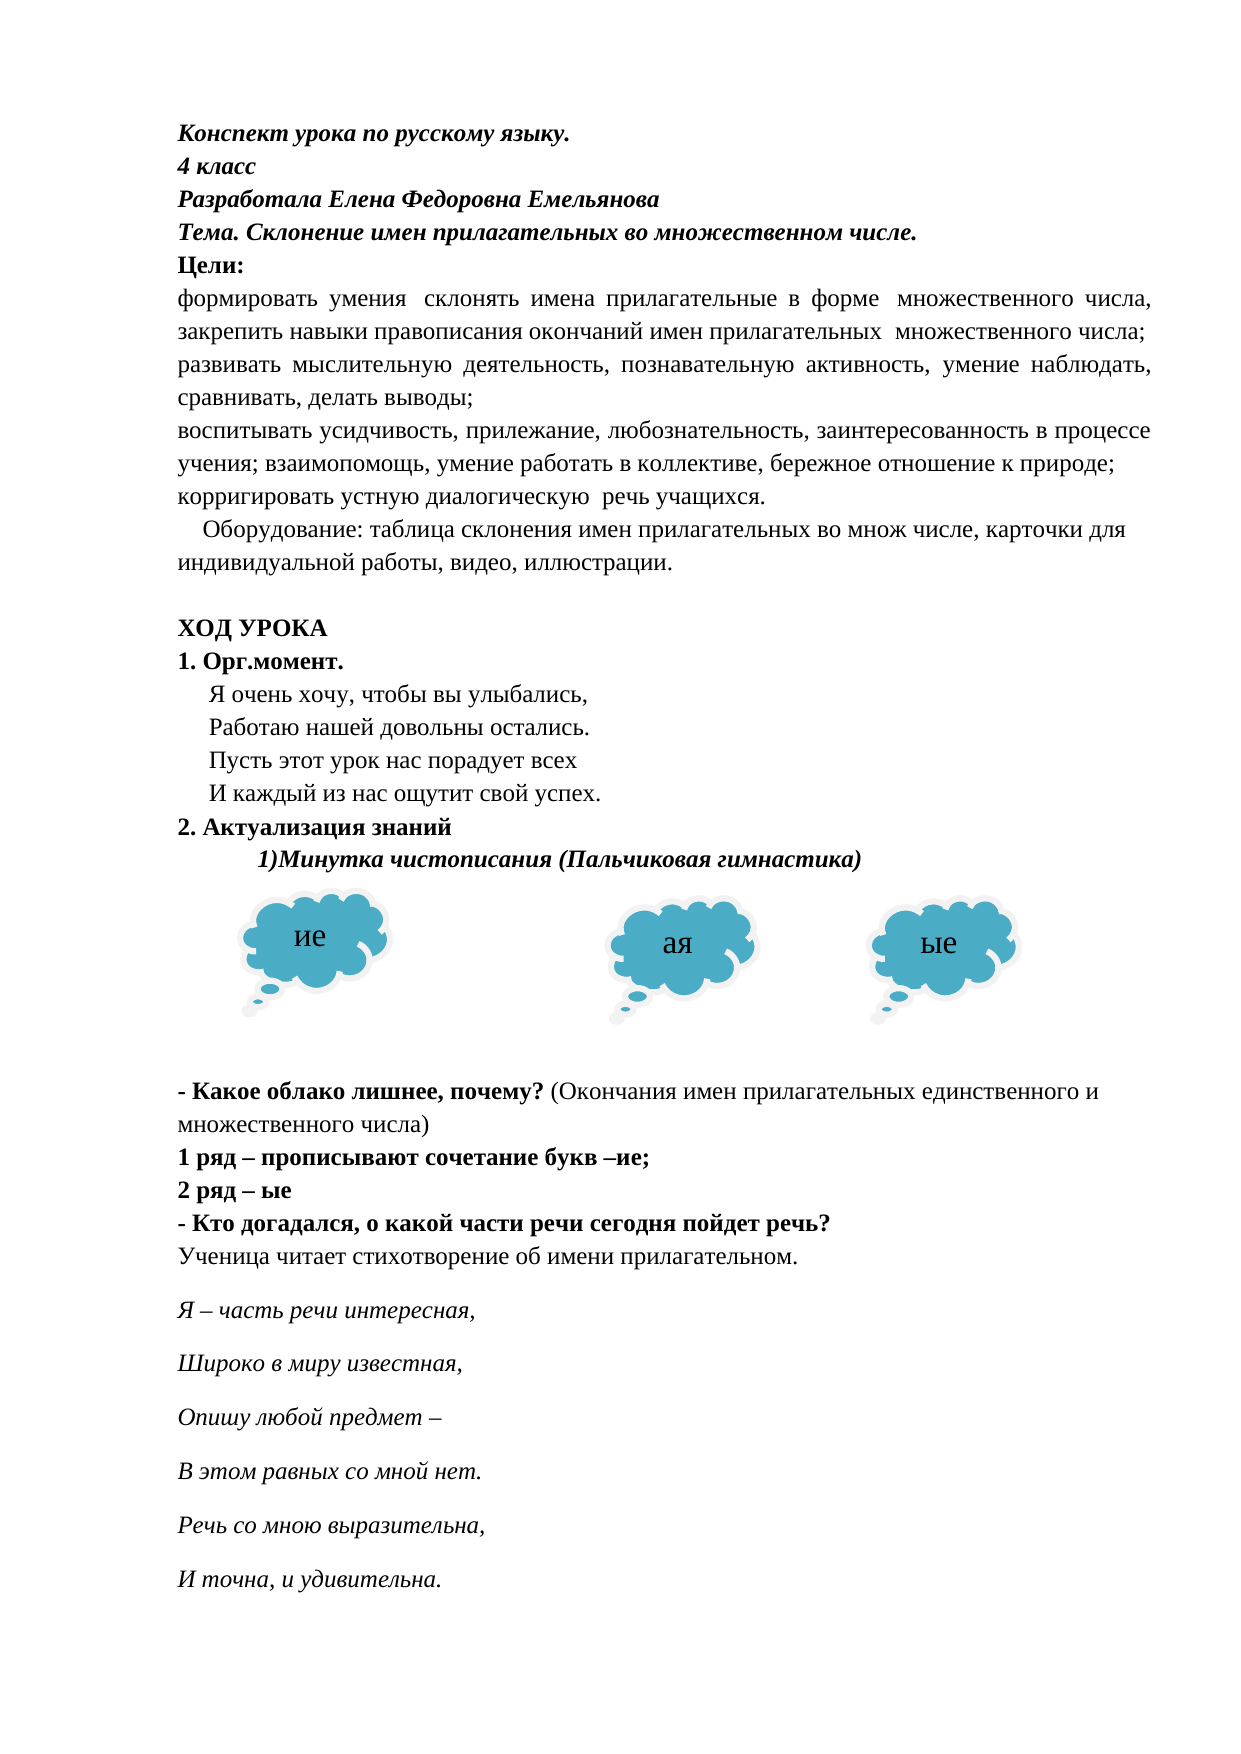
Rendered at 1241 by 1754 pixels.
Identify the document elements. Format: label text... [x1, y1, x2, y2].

text Широко в миру известная, [177, 1348, 1152, 1377]
text Опишу любой предмет – [177, 1402, 1152, 1431]
text В этом равных со мной нет. [177, 1456, 1152, 1485]
text Я очень хочу, чтобы вы улыбались, [177, 679, 1152, 708]
text развивать мыслительную деятельность, познавательную активность, умение наблюдать, сравнивать, делать выводы; [177, 349, 1152, 411]
text Пусть этот урок нас порадует всех [177, 746, 1152, 774]
text ХОД УРОКА [177, 613, 1152, 642]
text воспитывать усидчивость, прилежание, любознательность, заинтересованность в процессе учения; взаимопомощь, умение работать в коллективе, бережное отношение к природе; [177, 415, 1152, 477]
text И точна, и удивительна. [177, 1564, 1152, 1593]
text Ученица читает стихотворение об имени прилагательном. [177, 1241, 1152, 1269]
text 2 ряд – ые [177, 1175, 1152, 1203]
text Тема. Склонение имен прилагательных во множественном числе. [177, 217, 1152, 246]
text Оборудование: таблица склонения имен прилагательных во множ числе, карточки для индивидуальной работы, видео, иллюстрации. [177, 514, 1152, 576]
text И каждый из нас ощутит свой успех. [177, 778, 1152, 807]
text Цели: [177, 250, 1152, 279]
text формировать умения склонять имена прилагательные в форме множественного числа, закрепить навыки правописания окончаний имен прилагательных множественного числа; [177, 283, 1152, 345]
text 4 класс [177, 151, 1152, 180]
text 1 ряд – прописывают сочетание букв –ие; [177, 1142, 1152, 1171]
text Работаю нашей довольны остались. [177, 712, 1152, 741]
text - Какое облако лишнее, почему? (Окончания имен прилагательных единственного и множественного числа) [177, 1076, 1152, 1137]
text 2. Актуализация знаний [177, 812, 1152, 840]
text 1)Минутка чистописания (Пальчиковая гимнастика) [177, 844, 1152, 873]
text 1. Орг.момент. [177, 646, 1152, 675]
text корригировать устную диалогическую речь учащихся. [177, 481, 1152, 510]
text Конспект урока по русскому языку. [177, 118, 1152, 147]
text Я – часть речи интересная, [177, 1295, 1152, 1323]
text Речь со мною выразительна, [177, 1510, 1152, 1539]
text - Кто догадался, о какой части речи сегодня пойдет речь? [177, 1208, 1152, 1237]
text Разработала Елена Федоровна Емельянова [177, 184, 1152, 213]
